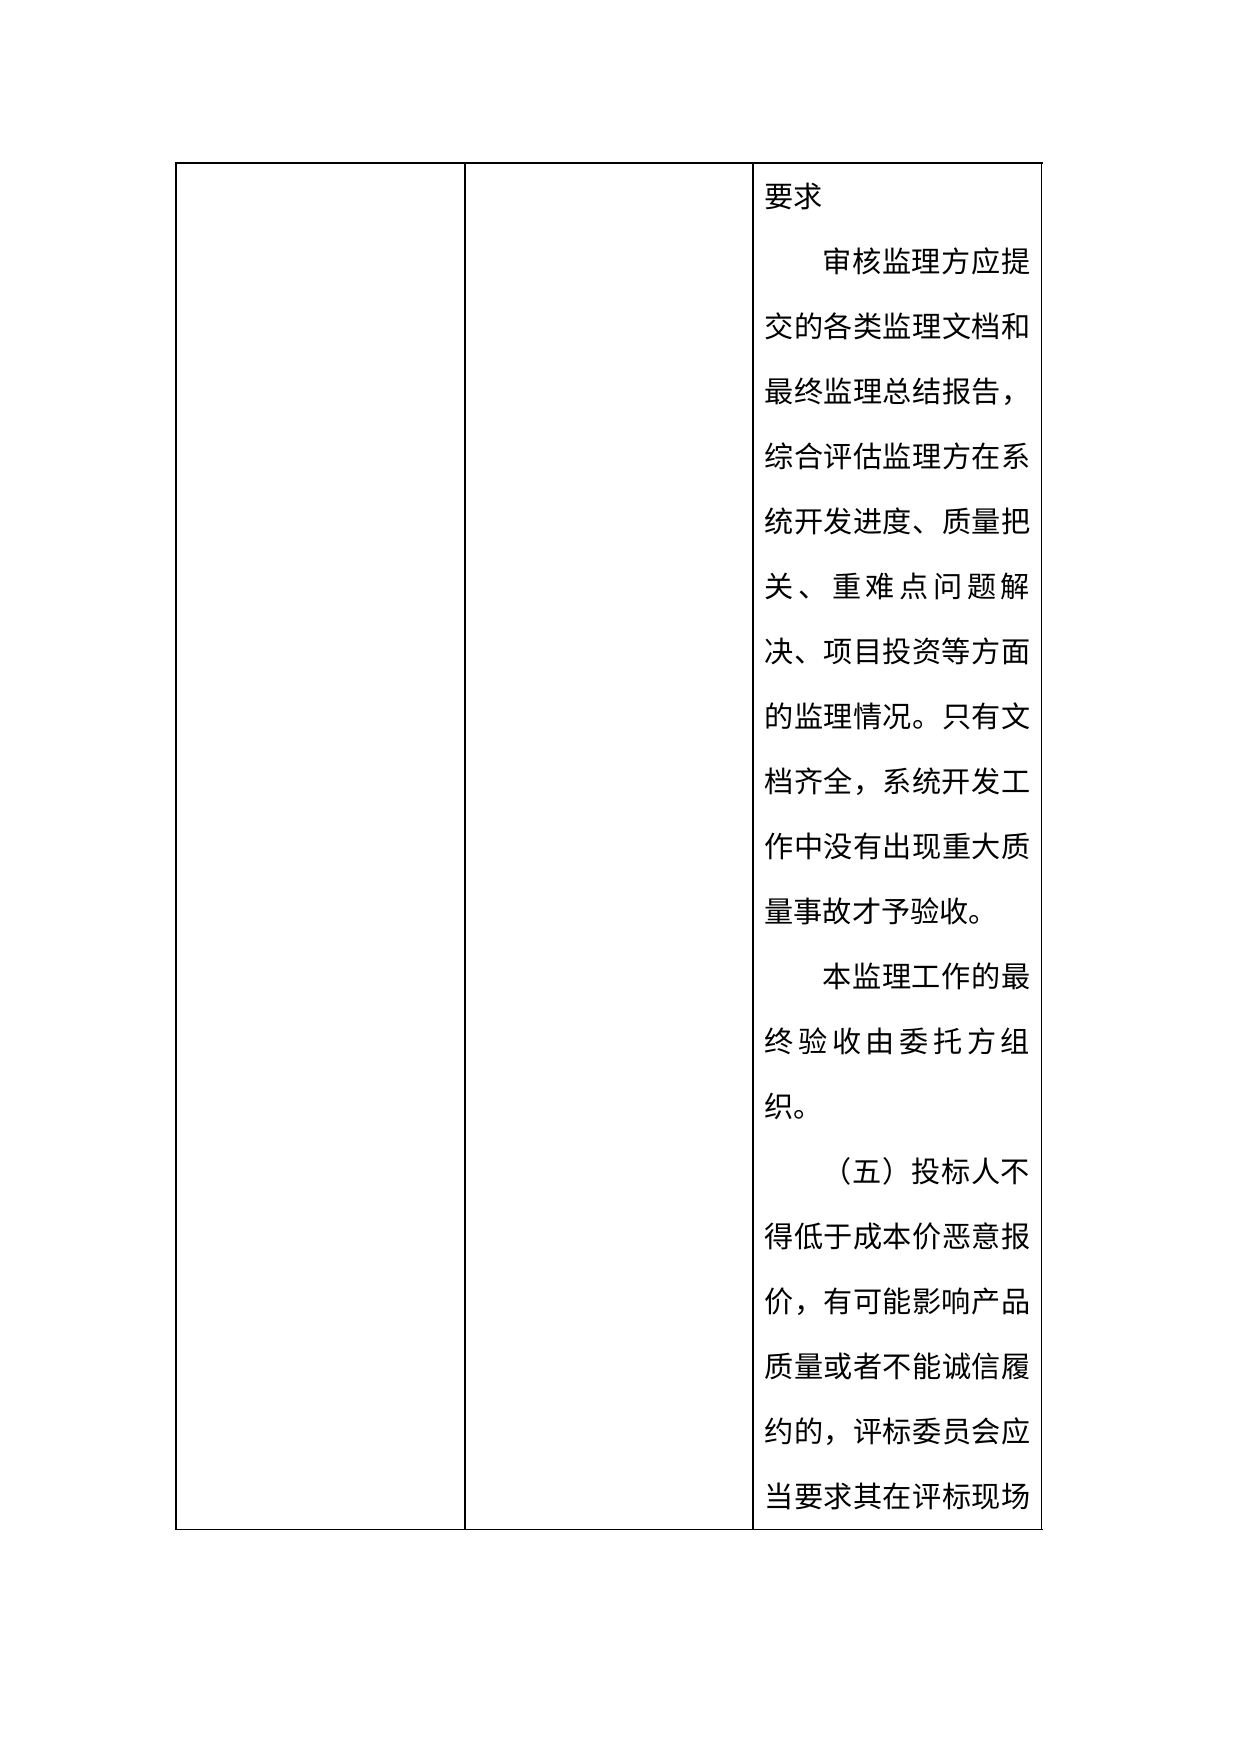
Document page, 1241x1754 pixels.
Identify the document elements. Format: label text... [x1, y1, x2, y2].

table_cell 1 [466, 164, 752, 1528]
table_cell [177, 164, 464, 1528]
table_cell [754, 164, 1041, 1528]
